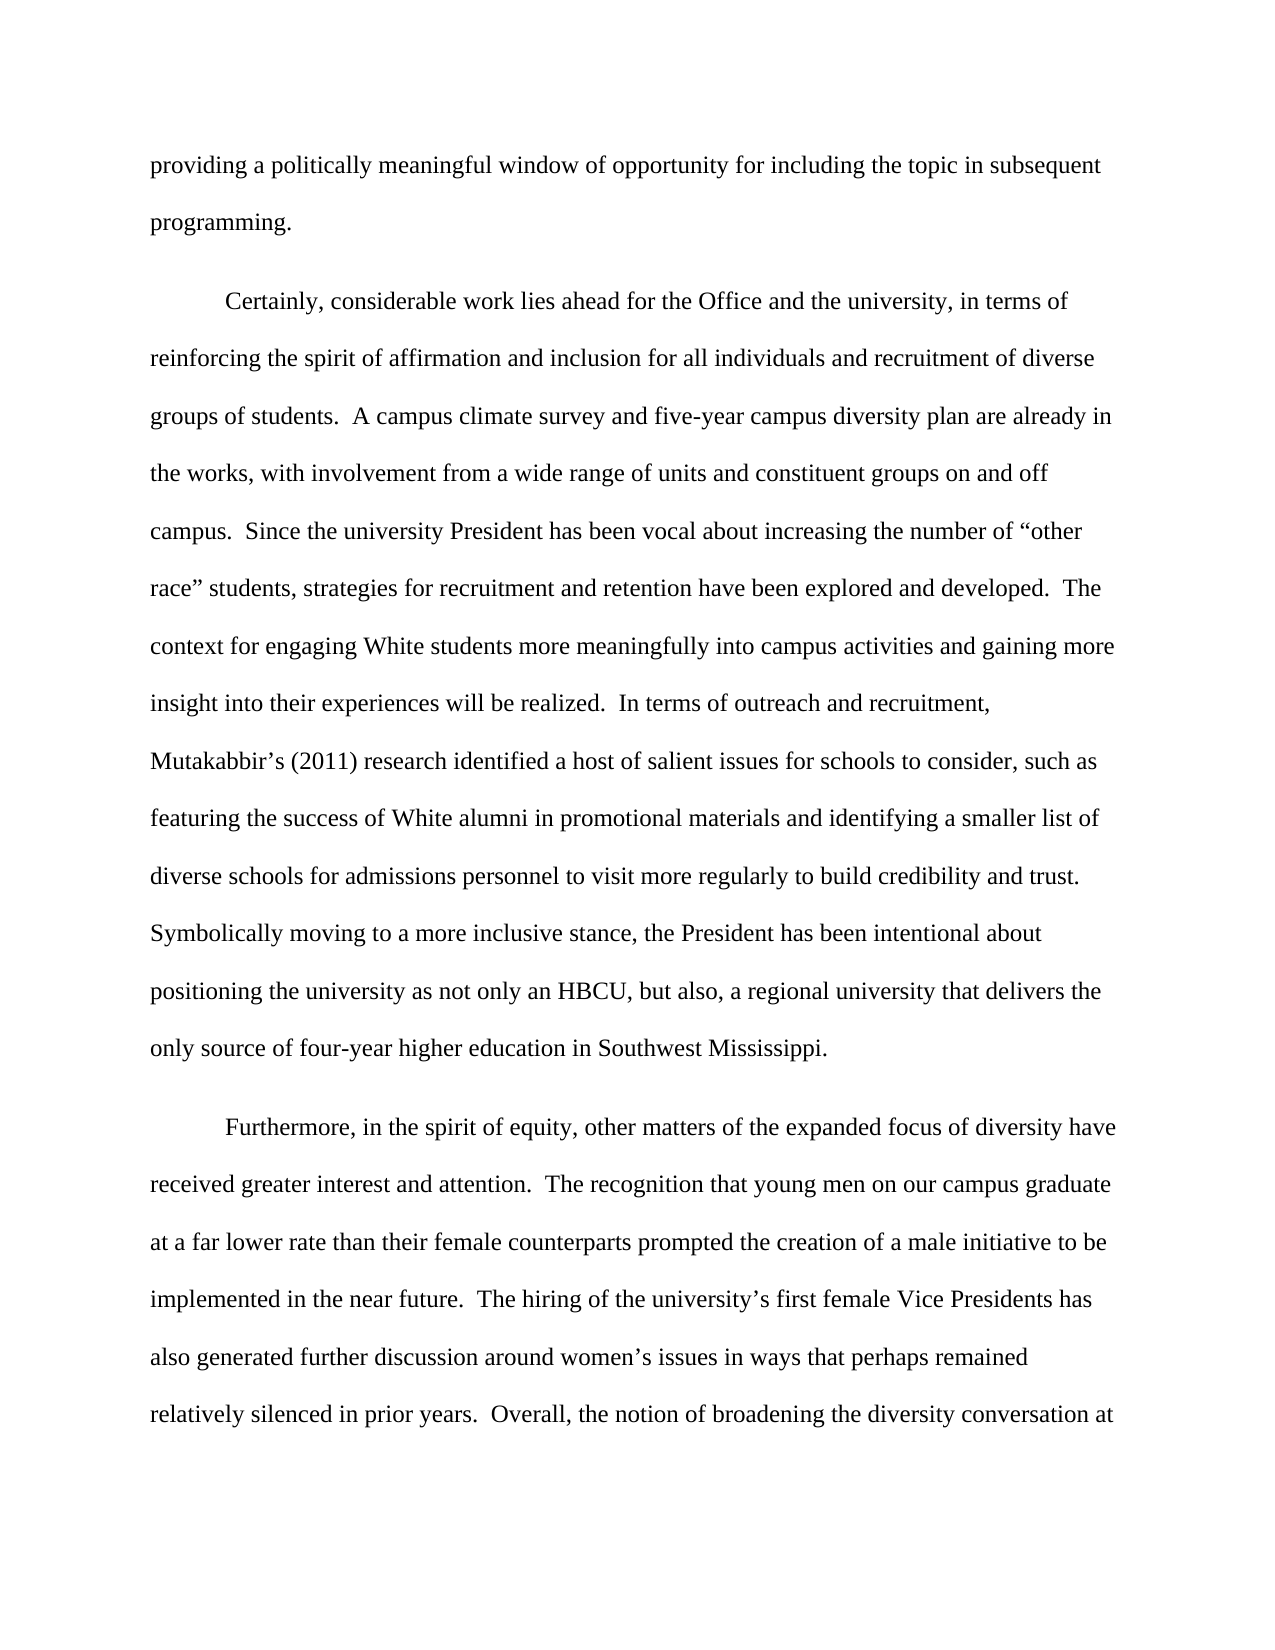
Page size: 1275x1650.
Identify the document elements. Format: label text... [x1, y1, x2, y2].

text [150, 150, 1125, 236]
text Certainly, considerable work lies ahead for the Office and the university, in terms of reinforcing the spirit of affirmation and inclusion for all individuals and recruitment of diverse groups of students. A campus climate survey and five-year campus diversity plan are already in the works, with involvement from a wide range of units and constituent groups on and off campus. Since the university President has been vocal about increasing the number of “other race” students, strategies for recruitment and retention have been explored and developed. The context for engaging White students more meaningfully into campus activities and gaining more insight into their experiences will be realized. In terms of outreach and recruitment, Mutakabbir’s (2011) research identified a host of salient issues for schools to consider, such as featuring the success of White alumni in promotional materials and identifying a smaller list of diverse schools for admissions personnel to visit more regularly to build credibility and trust. Symbolically moving to a more inclusive stance, the President has been intentional about positioning the university as not only an HBCU, but also, a regional university that delivers the only source of four-year higher education in Southwest Mississippi. [150, 286, 1125, 1062]
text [150, 1112, 1125, 1428]
